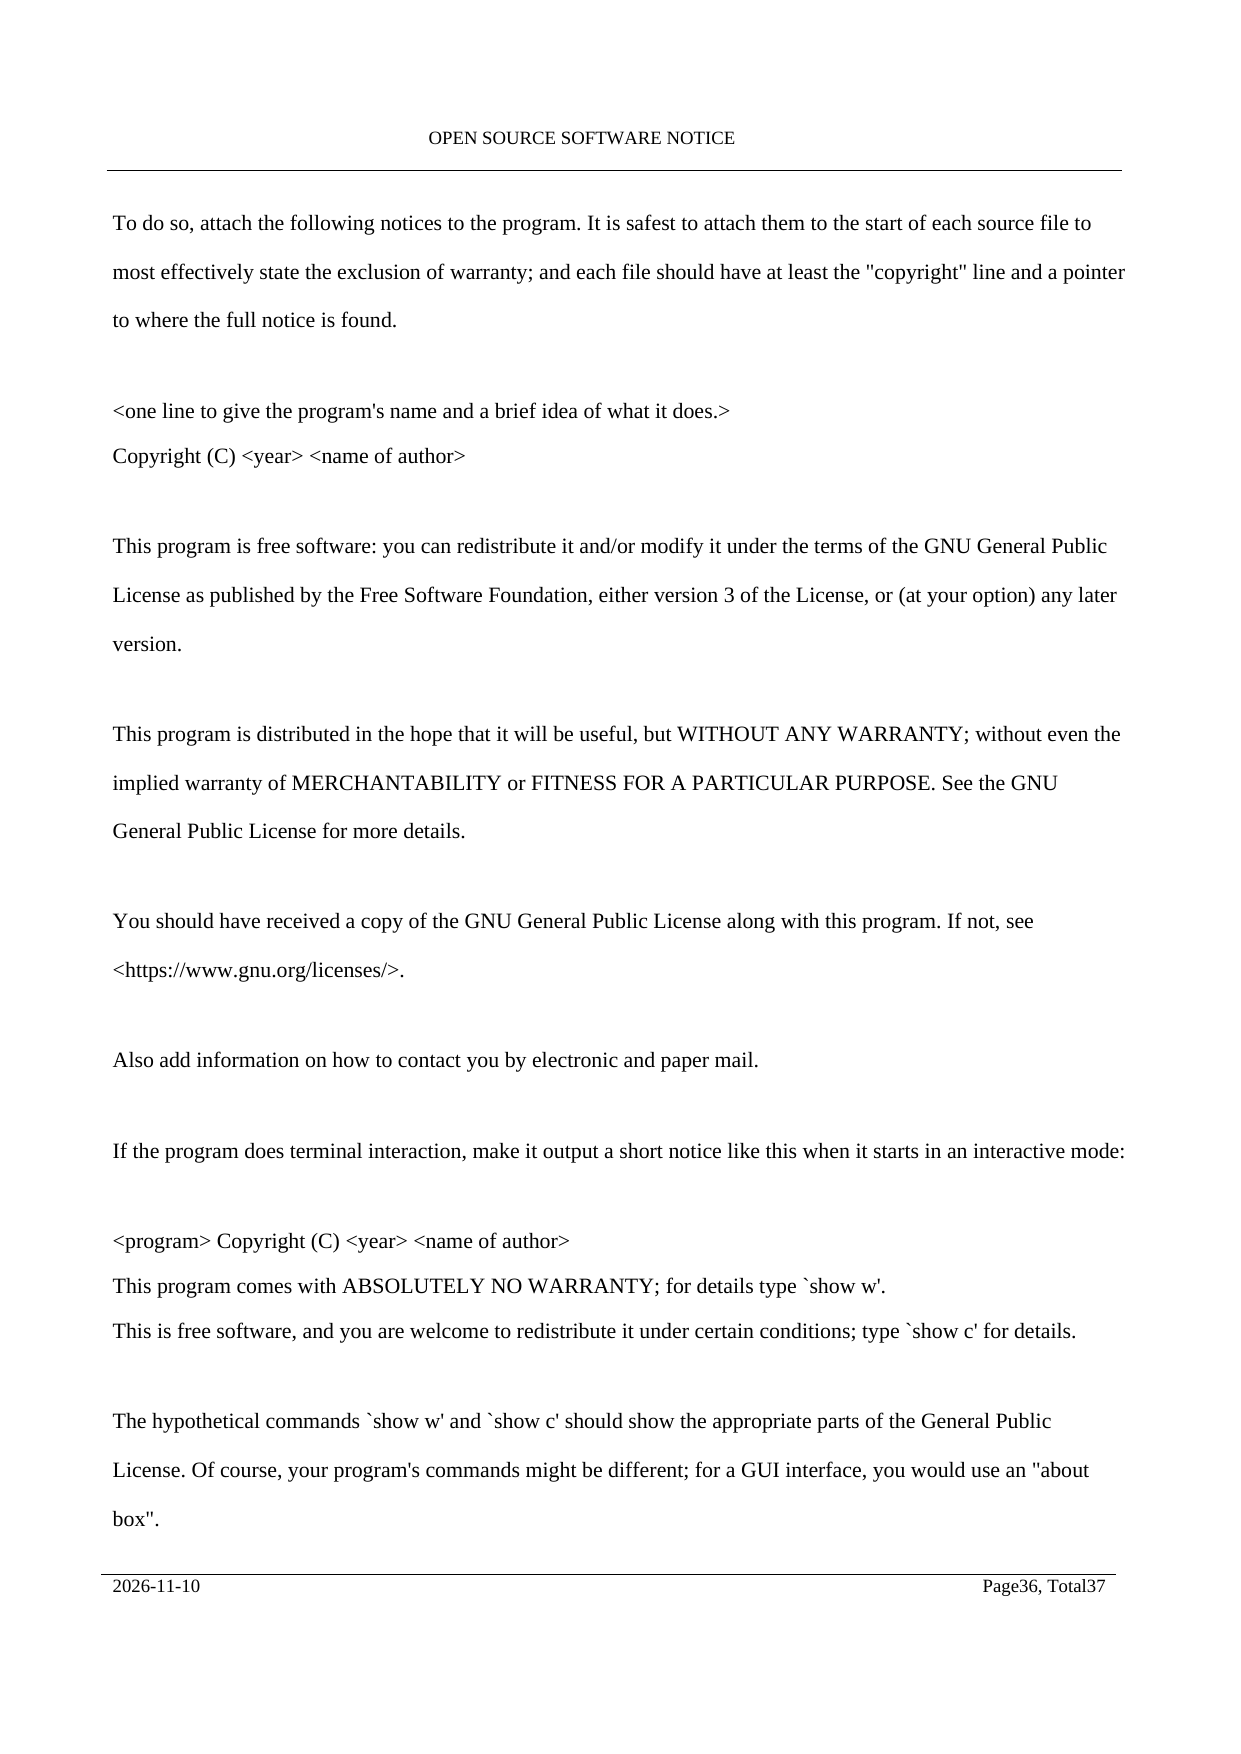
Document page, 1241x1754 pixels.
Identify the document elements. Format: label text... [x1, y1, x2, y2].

text If the program does terminal interaction, make it output a short notice like this when it starts in an interactive mode: [112, 1134, 1128, 1166]
text Copyright (C) <year> <name of author> [112, 439, 1128, 472]
text This program is free software: you can redistribute it and/or modify it under the terms of the GNU General Public License as published by the Free Software Foundation, either version 3 of the License, or (at your option) any later version. [112, 529, 1128, 659]
text This program is distributed in the hope that it will be useful, but WITHOUT ANY WARRANTY; without even the implied warranty of MERCHANTABILITY or FITNESS FOR A PARTICULAR PURPOSE. See the GNU General Public License for more details. [112, 717, 1128, 847]
text You should have received a copy of the GNU General Public License along with this program. If not, see <https://www.gnu.org/licenses/>. [112, 905, 1128, 986]
text <one line to give the program's name and a brief idea of what it does.> [112, 394, 1128, 427]
text Also add information on how to contact you by electronic and paper mail. [112, 1044, 1128, 1076]
text This program comes with ABSOLUTELY NO WARRANTY; for details type `show w'. [112, 1269, 1128, 1302]
text This is free software, and you are welcome to redistribute it under certain conditions; type `show c' for details. [112, 1314, 1128, 1347]
text <program> Copyright (C) <year> <name of author> [112, 1224, 1128, 1257]
text To do so, attach the following notices to the program. It is safest to attach them to the start of each source file to most effectively state the exclusion of warranty; and each file should have at least the "copyright" line and a pointer to where the full notice is found. [112, 206, 1128, 336]
text The hypothetical commands `show w' and `show c' should show the appropriate parts of the General Public License. Of course, your program's commands might be different; for a GUI interface, you would use an "about box". [112, 1404, 1128, 1534]
